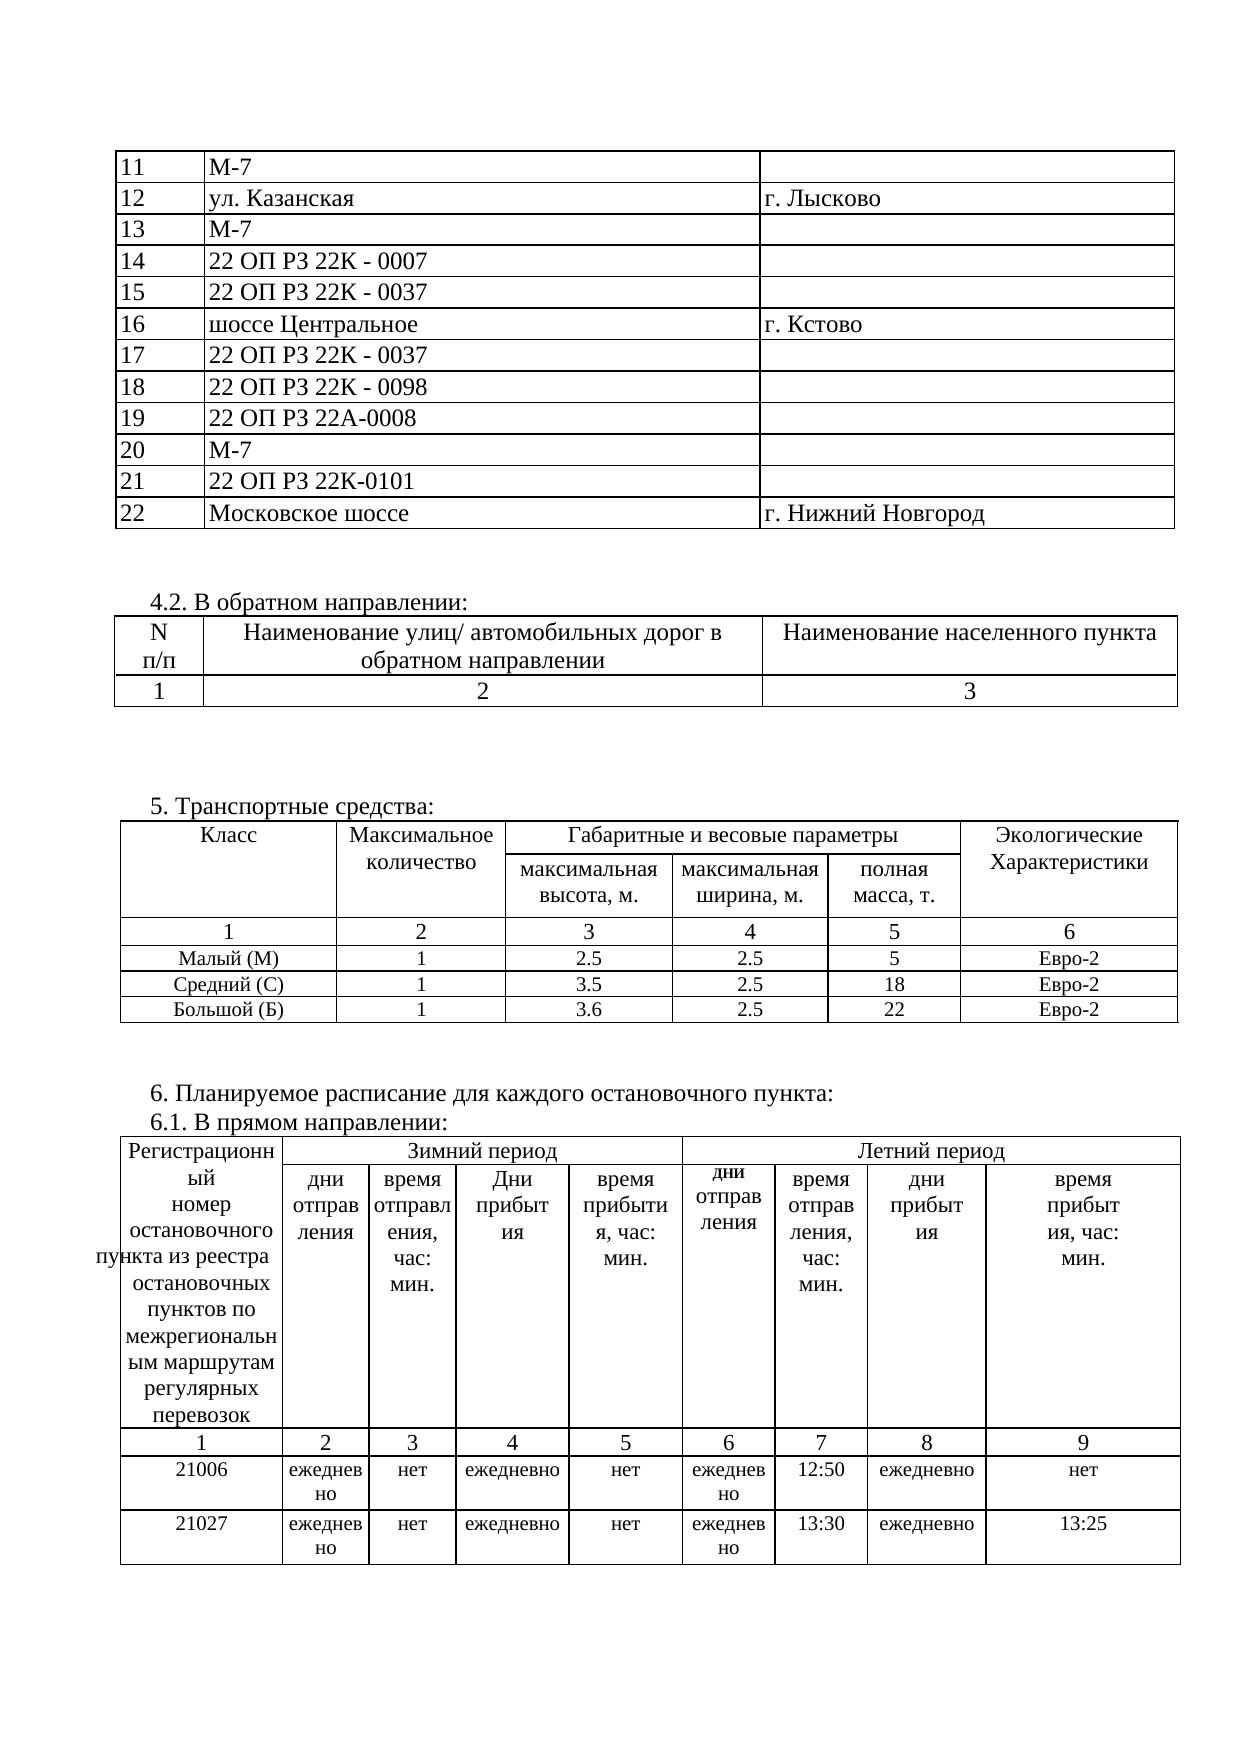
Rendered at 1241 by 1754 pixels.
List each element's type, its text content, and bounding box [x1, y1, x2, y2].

table_cell 1 [121, 918, 336, 944]
table_header Экологические Характеристики [961, 822, 1177, 917]
table_header Зимний период [283, 1137, 682, 1163]
table_cell 5 [570, 1429, 682, 1455]
table_cell [761, 372, 1174, 402]
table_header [121, 1137, 282, 1427]
table_cell 18 [117, 372, 204, 402]
table_cell нет [570, 1511, 682, 1564]
table_cell 14 [117, 246, 204, 276]
table_cell [761, 152, 1174, 181]
table_cell время отправл ения, час: мин. [370, 1165, 455, 1427]
table_cell 1 [337, 997, 505, 1021]
table_cell нет [570, 1457, 682, 1509]
table_cell 3 [370, 1429, 455, 1455]
table_cell 5 [829, 946, 960, 970]
table_cell 19 [117, 403, 204, 433]
table_cell максимальная ширина, м. [673, 855, 827, 917]
table_cell 6 [683, 1429, 774, 1455]
text 6. Планируемое расписание для каждого остановочного пункта: [150, 1078, 1090, 1107]
table_cell ДНИ отправ ления [683, 1165, 774, 1427]
table_cell 22 ОП РЗ 22К - 0037 [205, 340, 759, 370]
table_cell [761, 435, 1174, 464]
table_cell 3.5 [506, 972, 672, 996]
table_cell 4 [673, 918, 827, 944]
table_cell ежедневно [683, 1511, 774, 1564]
table_cell Евро-2 [961, 997, 1177, 1021]
table_cell ежедневно [457, 1457, 568, 1509]
table_cell 13:30 [776, 1511, 867, 1564]
table_cell нет [370, 1457, 455, 1509]
table_cell М-7 [205, 152, 759, 181]
table_cell ежедневно [283, 1457, 368, 1509]
table_header N п/п [115, 617, 203, 674]
table_cell 2.5 [673, 972, 827, 996]
table_cell 13 [117, 215, 204, 244]
table_cell 3 [506, 918, 672, 944]
text 6.1. В прямом направлении: [150, 1107, 1090, 1136]
table_cell Средний (С) [121, 972, 336, 996]
table_cell 11 [117, 152, 204, 181]
table_cell 21006 [121, 1457, 282, 1509]
table_cell 2.5 [673, 946, 827, 970]
table_cell Евро-2 [961, 972, 1177, 996]
table_cell 2 [204, 676, 762, 706]
table_cell 12 [117, 183, 204, 213]
table_cell 13:25 [987, 1511, 1180, 1564]
table_cell 1 [337, 946, 505, 970]
table_cell 2.5 [506, 946, 672, 970]
table_cell 9 [987, 1429, 1180, 1455]
table_cell Дни прибыт ия [457, 1165, 568, 1427]
table_header Летний период [683, 1137, 1180, 1163]
table_cell 1 [337, 972, 505, 996]
table_cell ул. Казанская [205, 183, 759, 213]
table_cell [761, 246, 1174, 276]
table_cell 2 [283, 1429, 368, 1455]
table_cell г. Кстово [761, 309, 1174, 339]
table_cell максимальная высота, м. [506, 855, 672, 917]
table_cell 16 [117, 309, 204, 339]
table_header Наименование населенного пункта [763, 617, 1177, 674]
table_cell время прибыти я, час: мин. [570, 1165, 682, 1427]
table_cell г. Лысково [761, 183, 1174, 213]
table_cell 18 [829, 972, 960, 996]
table_cell 22 ОП РЗ 22К - 0037 [205, 277, 759, 307]
table_cell 15 [117, 277, 204, 307]
table_cell время прибыт ия, час: мин. [987, 1165, 1180, 1427]
table_cell 6 [961, 918, 1177, 944]
table_cell 7 [776, 1429, 867, 1455]
table_cell дни отправ ления [283, 1165, 368, 1427]
table_cell ежедневно [868, 1457, 985, 1509]
table_cell 21027 [121, 1511, 282, 1564]
table_cell полная масса, т. [829, 855, 960, 917]
table_cell 1 [121, 1429, 282, 1455]
table_cell 20 [117, 435, 204, 464]
table_cell 4 [457, 1429, 568, 1455]
table_cell [761, 403, 1174, 433]
table_cell [761, 340, 1174, 370]
table_cell 22 ОП РЗ 22К-0101 [205, 466, 759, 496]
table_cell [761, 466, 1174, 496]
table_cell 3 [763, 674, 1177, 706]
table_cell 5 [829, 918, 960, 944]
table_cell шоссе Центральное [205, 309, 759, 339]
table_cell 22 ОП РЗ 22К - 0007 [205, 246, 759, 276]
table_cell 2.5 [673, 997, 827, 1021]
table_cell ежедневно [683, 1457, 774, 1509]
table_cell г. Нижний Новгород [761, 498, 1174, 527]
table_cell время отправ ления, час: мин. [776, 1165, 867, 1427]
table_header Максимальное количество [337, 822, 505, 917]
table_cell 22 [829, 997, 960, 1021]
table_cell 12:50 [776, 1457, 867, 1509]
table_cell 1 [115, 675, 203, 706]
table_cell 2 [337, 918, 505, 944]
table_cell 8 [868, 1429, 985, 1455]
text 4.2. В обратном направлении: [150, 587, 1090, 615]
table_cell М-7 [205, 215, 759, 244]
table_cell 21 [117, 466, 204, 496]
text 5. Транспортные средства: [150, 791, 1090, 820]
table_cell Большой (Б) [121, 997, 336, 1021]
table_cell 22 ОП РЗ 22А-0008 [205, 403, 759, 433]
table_cell М-7 [205, 435, 759, 464]
table_cell ежедневно [457, 1511, 568, 1564]
table_cell 22 ОП РЗ 22К - 0098 [205, 372, 759, 402]
table_cell ежедневно [283, 1511, 368, 1564]
table_cell ежедневно [868, 1511, 985, 1564]
table_header Класс [121, 822, 336, 917]
table_cell 3.6 [506, 997, 672, 1021]
table_cell 22 [117, 498, 204, 527]
table_cell Евро-2 [961, 946, 1177, 970]
table_cell [761, 277, 1174, 307]
table_cell Московское шоссе [205, 498, 759, 527]
table_cell нет [370, 1511, 455, 1564]
table_header Наименование улиц/ автомобильных дорог в обратном направлении [204, 617, 762, 674]
table_cell 17 [117, 340, 204, 370]
table_cell Малый (М) [121, 946, 336, 970]
table_cell [761, 215, 1174, 244]
table_cell дни прибыт ия [868, 1165, 985, 1427]
table_cell нет [987, 1457, 1180, 1509]
table_header Габаритные и весовые параметры [506, 822, 960, 853]
